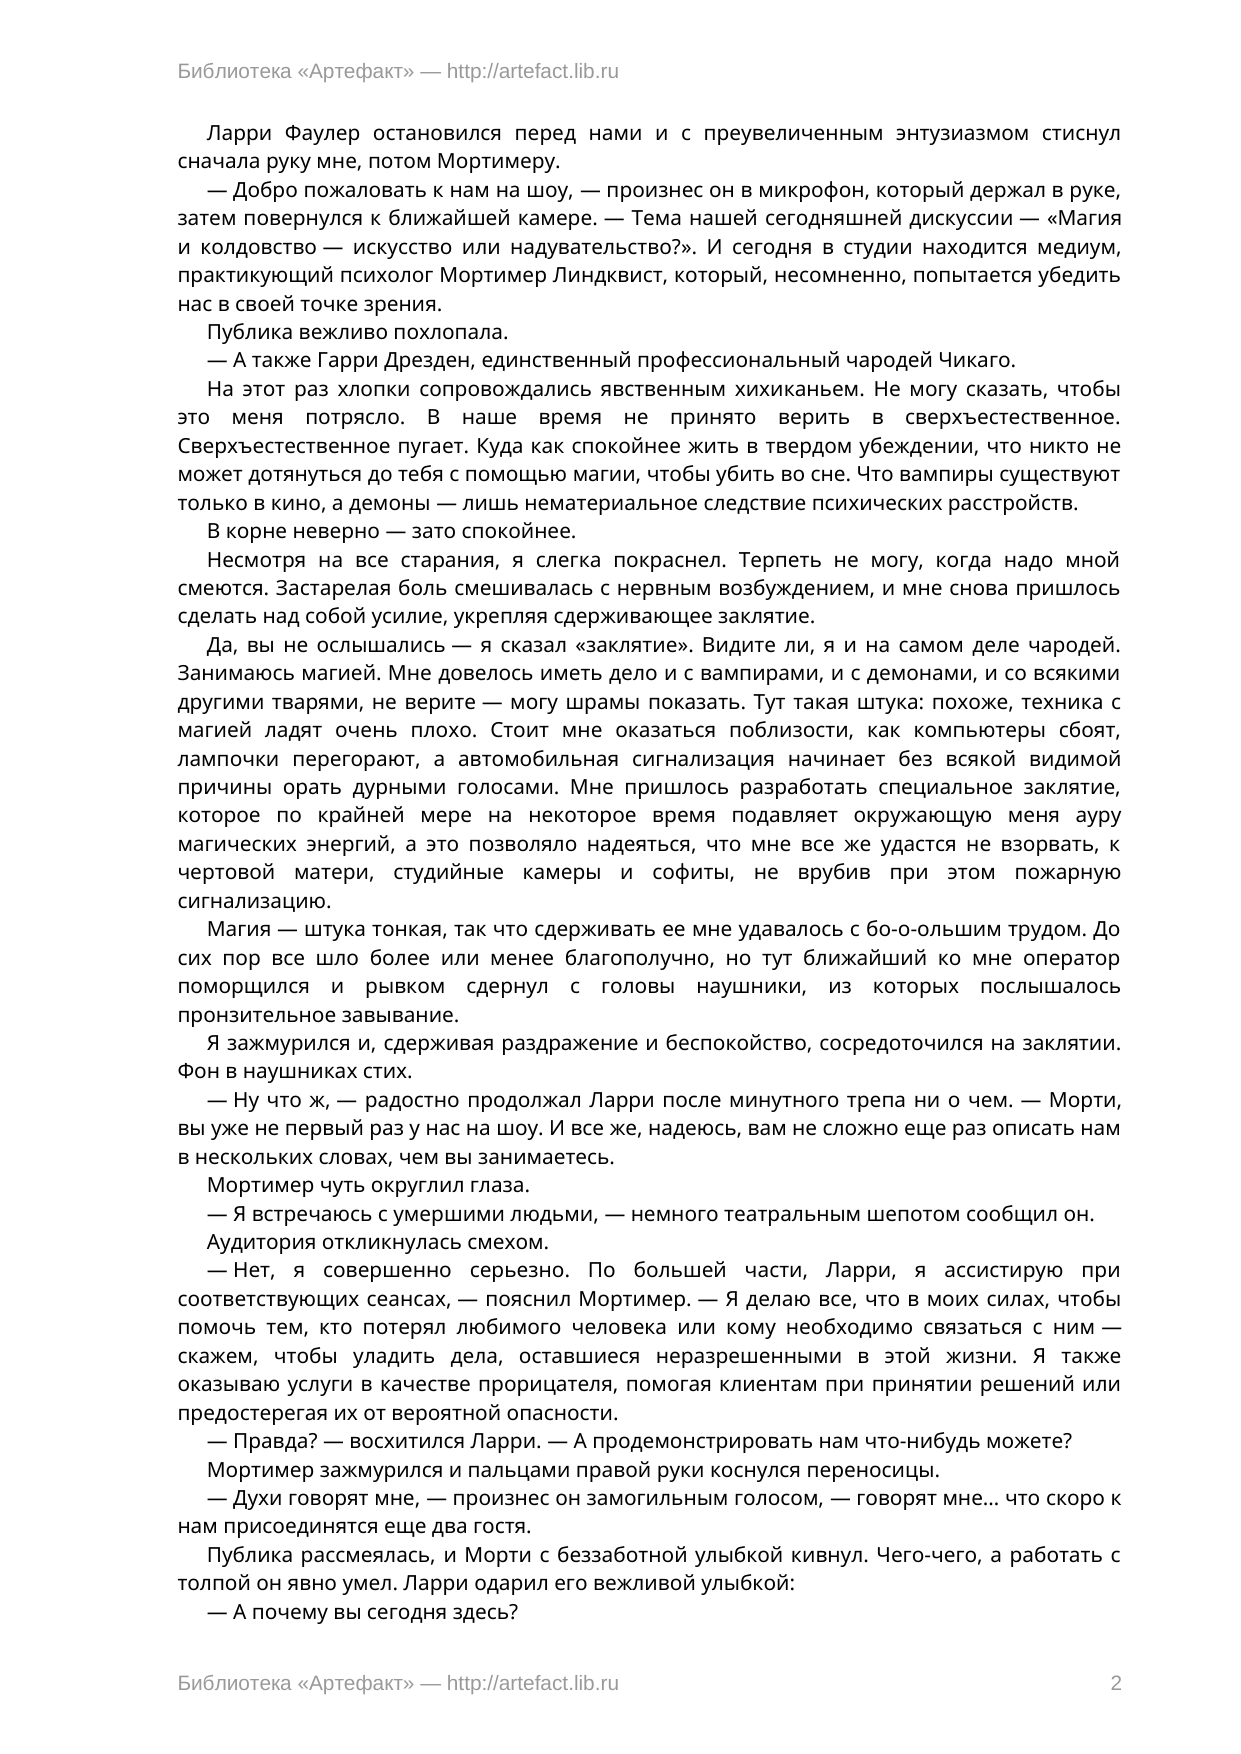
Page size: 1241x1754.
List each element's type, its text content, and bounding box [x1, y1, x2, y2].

text — Правда? — восхитился Ларри. — А продемонстрировать нам что-нибудь можете? [177, 1426, 1122, 1455]
text Да, вы не ослышались — я сказал «заклятие». Видите ли, я и на самом деле чародей. Занимаюсь магией. Мне довелось иметь дело и с вампирами, и с демонами, и со всякими другими тварями, не верите — могу шрамы показать. Тут такая штука: похоже, техника с магией ладят очень плохо. Стоит мне оказаться поблизости, как компьютеры сбоят, лампочки перегорают, а автомобильная сигнализация начинает без всякой видимой причины орать дурными голосами. Мне пришлось разработать специальное заклятие, которое по крайней мере на некоторое время подавляет окружающую меня ауру магических энергий, а это позволяло надеяться, что мне все же удастся не взорвать, к чертовой матери, студийные камеры и софиты, не врубив при этом пожарную сигнализацию. [177, 630, 1122, 914]
text — А также Гарри Дрезден, единственный профессиональный чародей Чикаго. [177, 346, 1122, 374]
text Ларри Фаулер остановился перед нами и с преувеличенным энтузиазмом стиснул сначала руку мне, потом Мортимеру. [177, 118, 1122, 175]
text Мортимер чуть округлил глаза. [177, 1170, 1122, 1199]
text — А почему вы сегодня здесь? [177, 1597, 1122, 1625]
text На этот раз хлопки сопровождались явственным хихиканьем. Не могу сказать, чтобы это меня потрясло. В наше время не принято верить в сверхъестественное. Сверхъестественное пугает. Куда как спокойнее жить в твердом убеждении, что никто не может дотянуться до тебя с помощью магии, чтобы убить во сне. Что вампиры существуют только в кино, а демоны — лишь нематериальное следствие психических расстройств. [177, 374, 1122, 516]
text В корне неверно — зато спокойнее. [177, 516, 1122, 545]
text — Ну что ж, — радостно продолжал Ларри после минутного трепа ни о чем. — Морти, вы уже не первый раз у нас на шоу. И все же, надеюсь, вам не сложно еще раз описать нам в нескольких словах, чем вы занимаетесь. [177, 1085, 1122, 1170]
text Магия — штука тонкая, так что сдерживать ее мне удавалось с бо-о-ольшим трудом. До сих пор все шло более или менее благополучно, но тут ближайший ко мне оператор поморщился и рывком сдернул с головы наушники, из которых послышалось пронзительное завывание. [177, 914, 1122, 1028]
text — Добро пожаловать к нам на шоу, — произнес он в микрофон, который держал в руке, затем повернулся к ближайшей камере. — Тема нашей сегодняшней дискуссии — «Магия и колдовство — искусство или надувательство?». И сегодня в студии находится медиум, практикующий психолог Мортимер Линдквист, который, несомненно, попытается убедить нас в своей точке зрения. [177, 175, 1122, 317]
text — Духи говорят мне, — произнес он замогильным голосом, — говорят мне… что скоро к нам присоединятся еще два гостя. [177, 1483, 1122, 1540]
text Аудитория откликнулась смехом. [177, 1227, 1122, 1256]
text — Я встречаюсь с умершими людьми, — немного театральным шепотом сообщил он. [177, 1199, 1122, 1227]
text Публика рассмеялась, и Морти с беззаботной улыбкой кивнул. Чего-чего, а работать с толпой он явно умел. Ларри одарил его вежливой улыбкой: [177, 1540, 1122, 1597]
text Публика вежливо похлопала. [177, 317, 1122, 346]
text Я зажмурился и, сдерживая раздражение и беспокойство, сосредоточился на заклятии. Фон в наушниках стих. [177, 1028, 1122, 1085]
text — Нет, я совершенно серьезно. По большей части, Ларри, я ассистирую при соответствующих сеансах, — пояснил Мортимер. — Я делаю все, что в моих силах, чтобы помочь тем, кто потерял любимого человека или кому необходимо связаться с ним — скажем, чтобы уладить дела, оставшиеся неразрешенными в этой жизни. Я также оказываю услуги в качестве прорицателя, помогая клиентам при принятии решений или предостерегая их от вероятной опасности. [177, 1256, 1122, 1426]
text Несмотря на все старания, я слегка покраснел. Терпеть не могу, когда надо мной смеются. Застарелая боль смешивалась с нервным возбуждением, и мне снова пришлось сделать над собой усилие, укрепляя сдерживающее заклятие. [177, 545, 1122, 630]
text Мортимер зажмурился и пальцами правой руки коснулся переносицы. [177, 1455, 1122, 1483]
